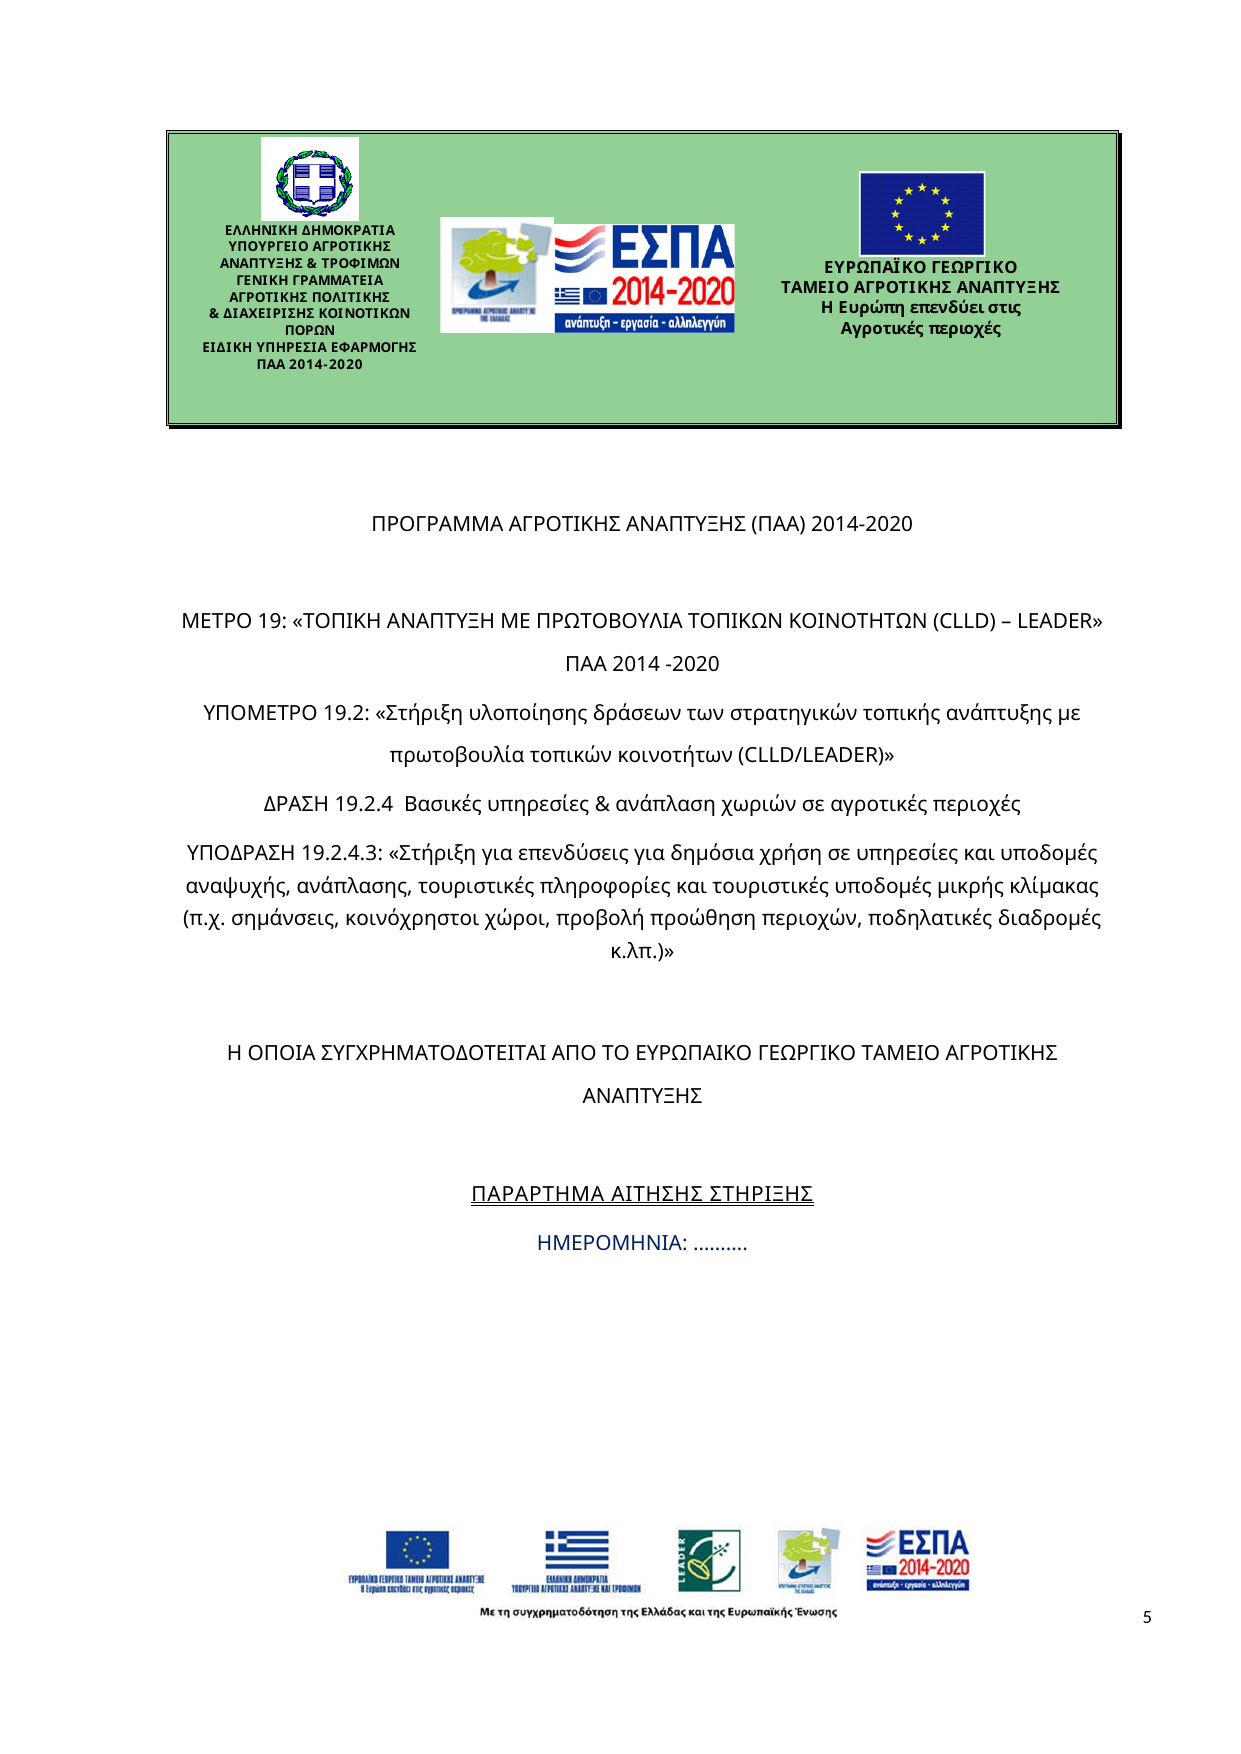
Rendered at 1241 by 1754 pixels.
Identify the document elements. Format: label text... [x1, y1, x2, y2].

picture [339, 1525, 973, 1624]
text ΥΠΟΔΡΑΣΗ 19.2.4.3: «Στήριξη για επενδύσεις για δημόσια χρήση σε υπηρεσίες και υποδομές αναψυχής, ανάπλασης, τουριστικές πληροφορίες και τουριστικές υποδομές μικρής κλίμακας (π.χ. σημάνσεις, κοινόχρηστοι χώροι, προβολή προώθηση περιοχών, ποδηλατικές διαδρομές κ.λπ.)» [177, 838, 1107, 964]
text ΜΕΤΡΟ 19: «ΤΟΠΙΚΗ ΑΝΑΠΤΥΞΗ ΜE ΠΡΩΤΟΒΟΥΛΙΑ ΤΟΠΙΚΩΝ ΚΟΙΝΟΤΗΤΩΝ (CLLD) – LEADER» ΠΑΑ 2014 -2020 [177, 607, 1107, 678]
text ΔΡΑΣΗ 19.2.4 Βασικές υπηρεσίες & ανάπλαση χωριών σε αγροτικές περιοχές [177, 789, 1107, 818]
text Η ΟΠΟΙΑ ΣΥΓΧΡΗΜΑΤΟΔΟΤΕΙΤΑΙ ΑΠΟ ΤΟ ΕΥΡΩΠΑΙΚΟ ΓΕΩΡΓΙΚΟ ΤΑΜΕΙΟ ΑΓΡΟΤΙΚΗΣ ΑΝΑΠΤΥΞΗΣ [177, 1038, 1107, 1109]
text ΠΑΡΑΡΤΗΜΑ ΑΙΤΗΣΗΣ ΣΤΗΡΙΞΗΣ [177, 1179, 1107, 1207]
text ΠΡΟΓΡΑΜΜΑ ΑΓΡΟΤΙΚΗΣ ΑΝΑΠΤΥΞΗΣ (ΠΑΑ) 2014-2020 [177, 509, 1107, 537]
text ΗΜΕΡΟΜΗΝΙΑ: ………. [177, 1228, 1107, 1256]
text ΥΠΟΜΕΤΡΟ 19.2: «Στήριξη υλοποίησης δράσεων των στρατηγικών τοπικής ανάπτυξης με πρωτοβουλία τοπικών κοινοτήτων (CLLD/LEADER)» [177, 698, 1107, 769]
